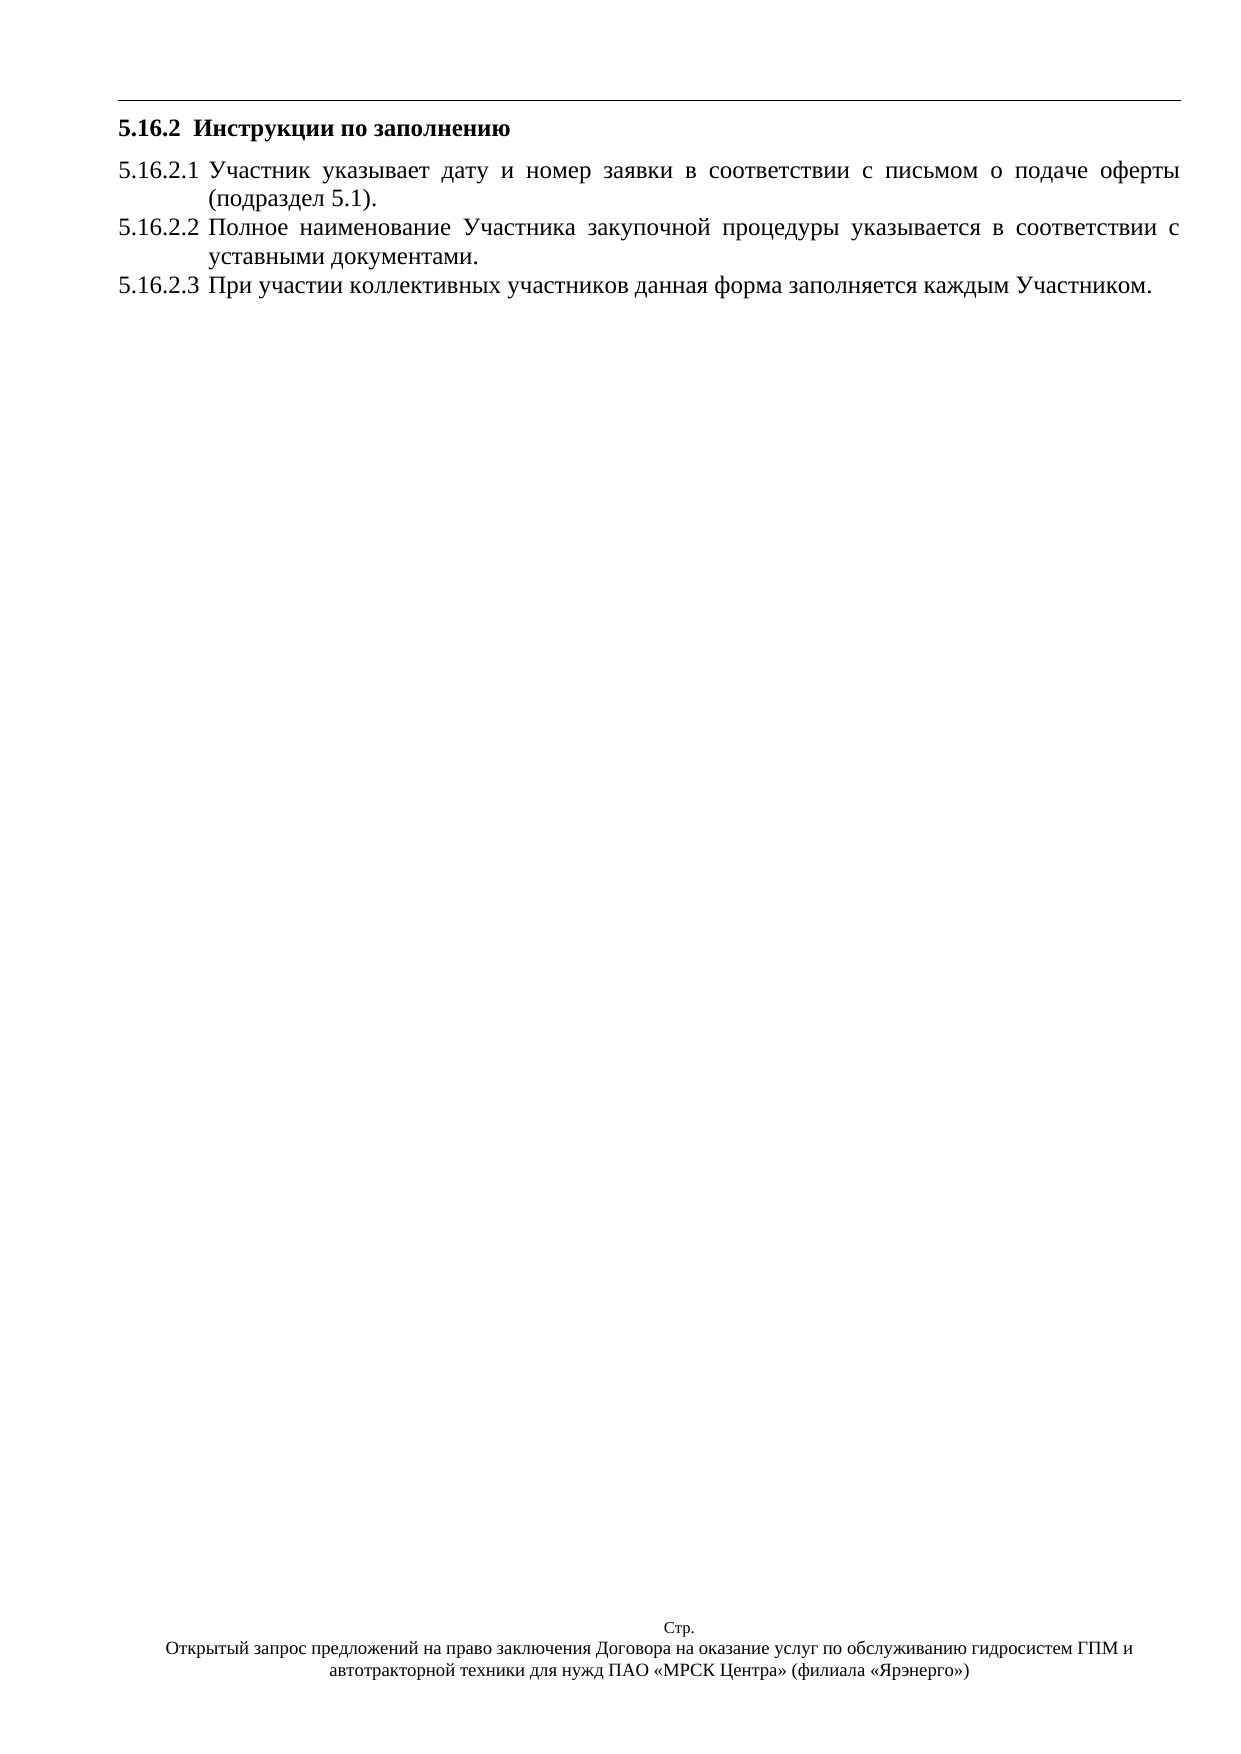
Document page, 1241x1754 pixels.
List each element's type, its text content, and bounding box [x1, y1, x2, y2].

subtitle Инструкции по заполнению [118, 113, 1181, 142]
list При участии коллективных участников данная форма заполняется каждым Участником. [118, 270, 1181, 298]
list Полное наименование Участника закупочной процедуры указывается в соответствии с уставными документами. [118, 212, 1181, 270]
list Участник указывает дату и номер заявки в соответствии с письмом о подаче оферты (подраздел 5.1). [118, 155, 1181, 212]
